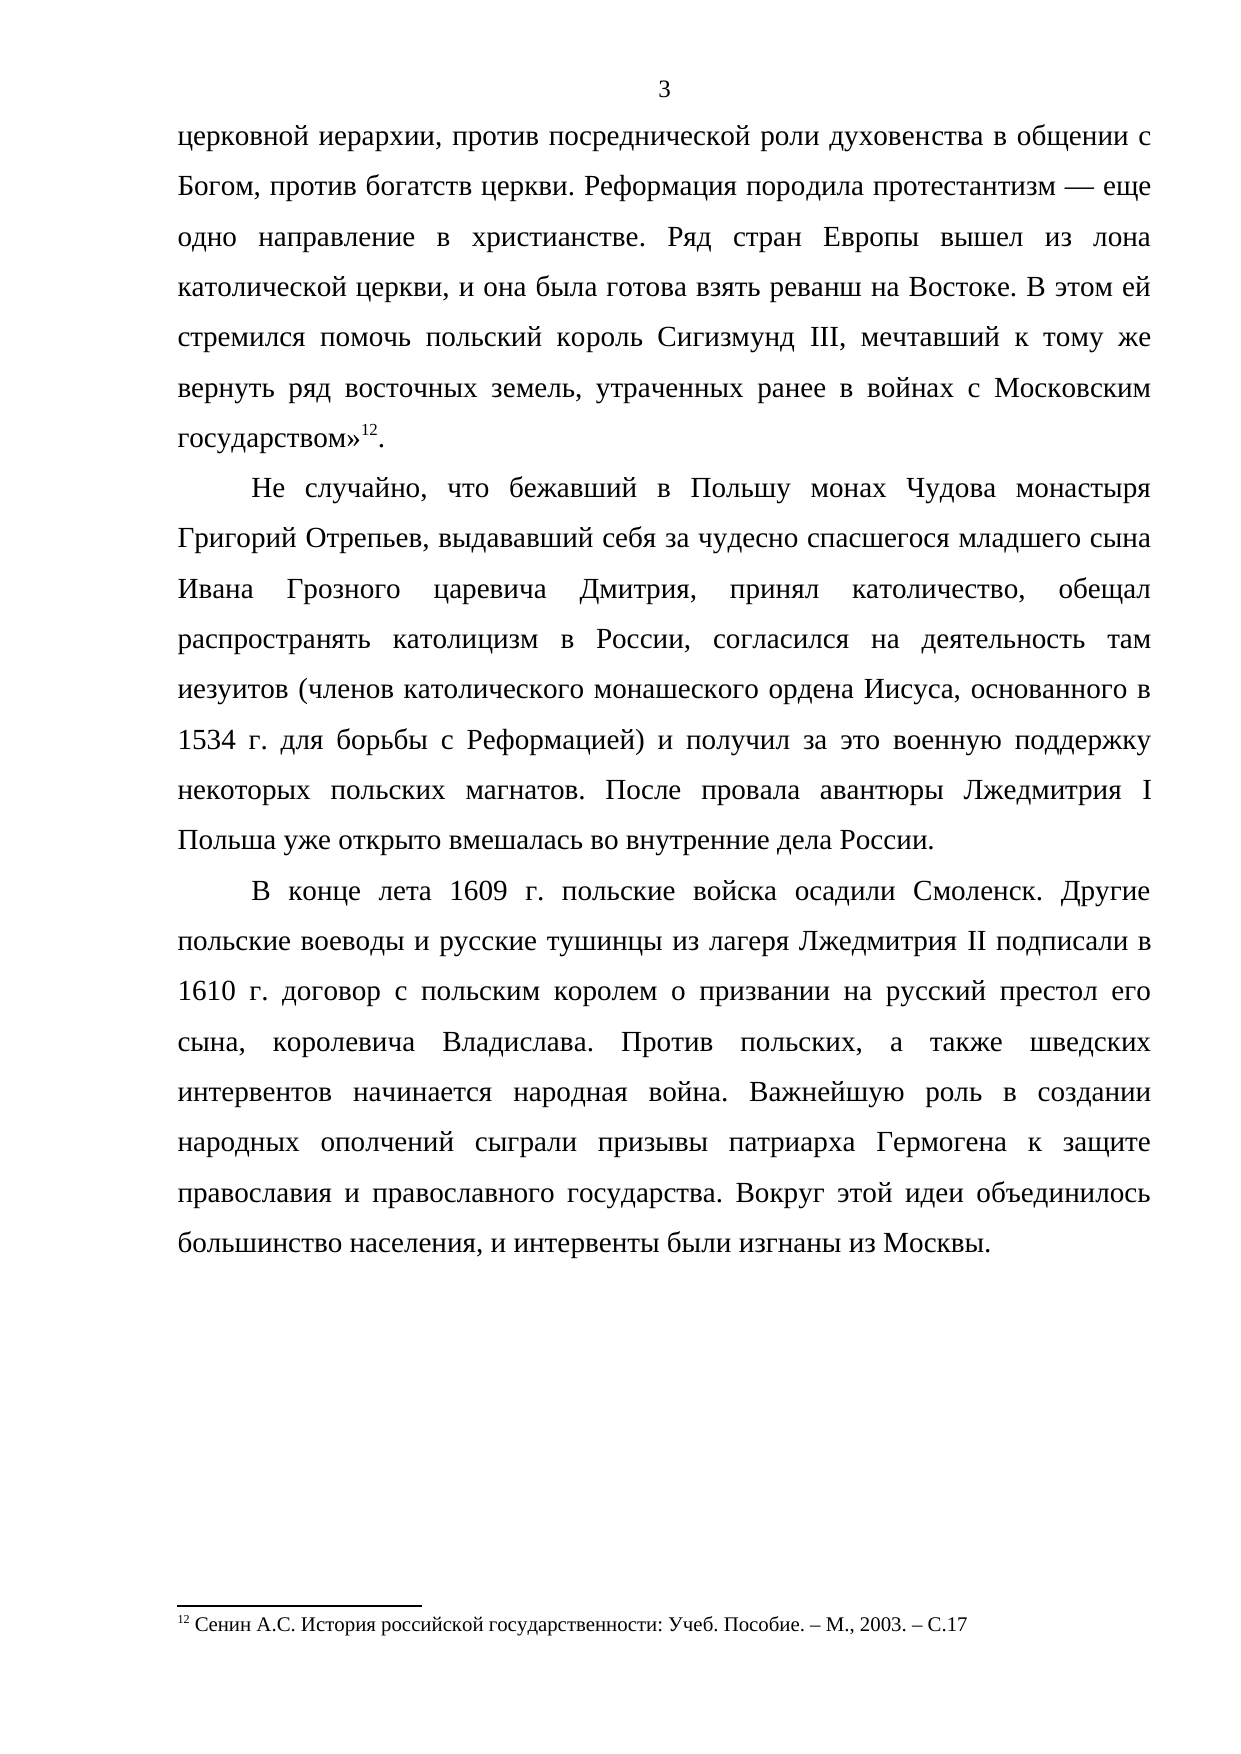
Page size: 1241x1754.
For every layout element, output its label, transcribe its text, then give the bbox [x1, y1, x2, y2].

text Не случайно, что бежавший в Польшу монах Чудова монастыря Григорий Отрепьев, выдававший себя за чудесно спасшегося младшего сына Ивана Грозного царевича Дмитрия, принял католичество, обещал распространять католицизм в России, согласился на деятельность там иезуитов (членов католического монашеского ордена Иисуса, основанного в 1534 г. для борьбы с Реформацией) и получил за это военную поддержку некоторых польских магнатов. После провала авантюры Лжедмитрия I Польша уже открыто вмешалась во внутренние дела России. [177, 470, 1152, 856]
text В конце лета 1609 г. польские войска осадили Смоленск. Другие польские воеводы и русские тушинцы из лагеря Лжедмитрия II подписали в 1610 г. договор с польским королем о призвании на русский престол его сына, королевича Владислава. Против польских, а также шведских интервентов начинается народная война. Важнейшую роль в создании народных ополчений сыграли призывы патриарха Гермогена к защите православия и православного государства. Вокруг этой идеи объединилось большинство населения, и интервенты были изгнаны из Москвы. [177, 873, 1152, 1258]
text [177, 118, 1152, 453]
